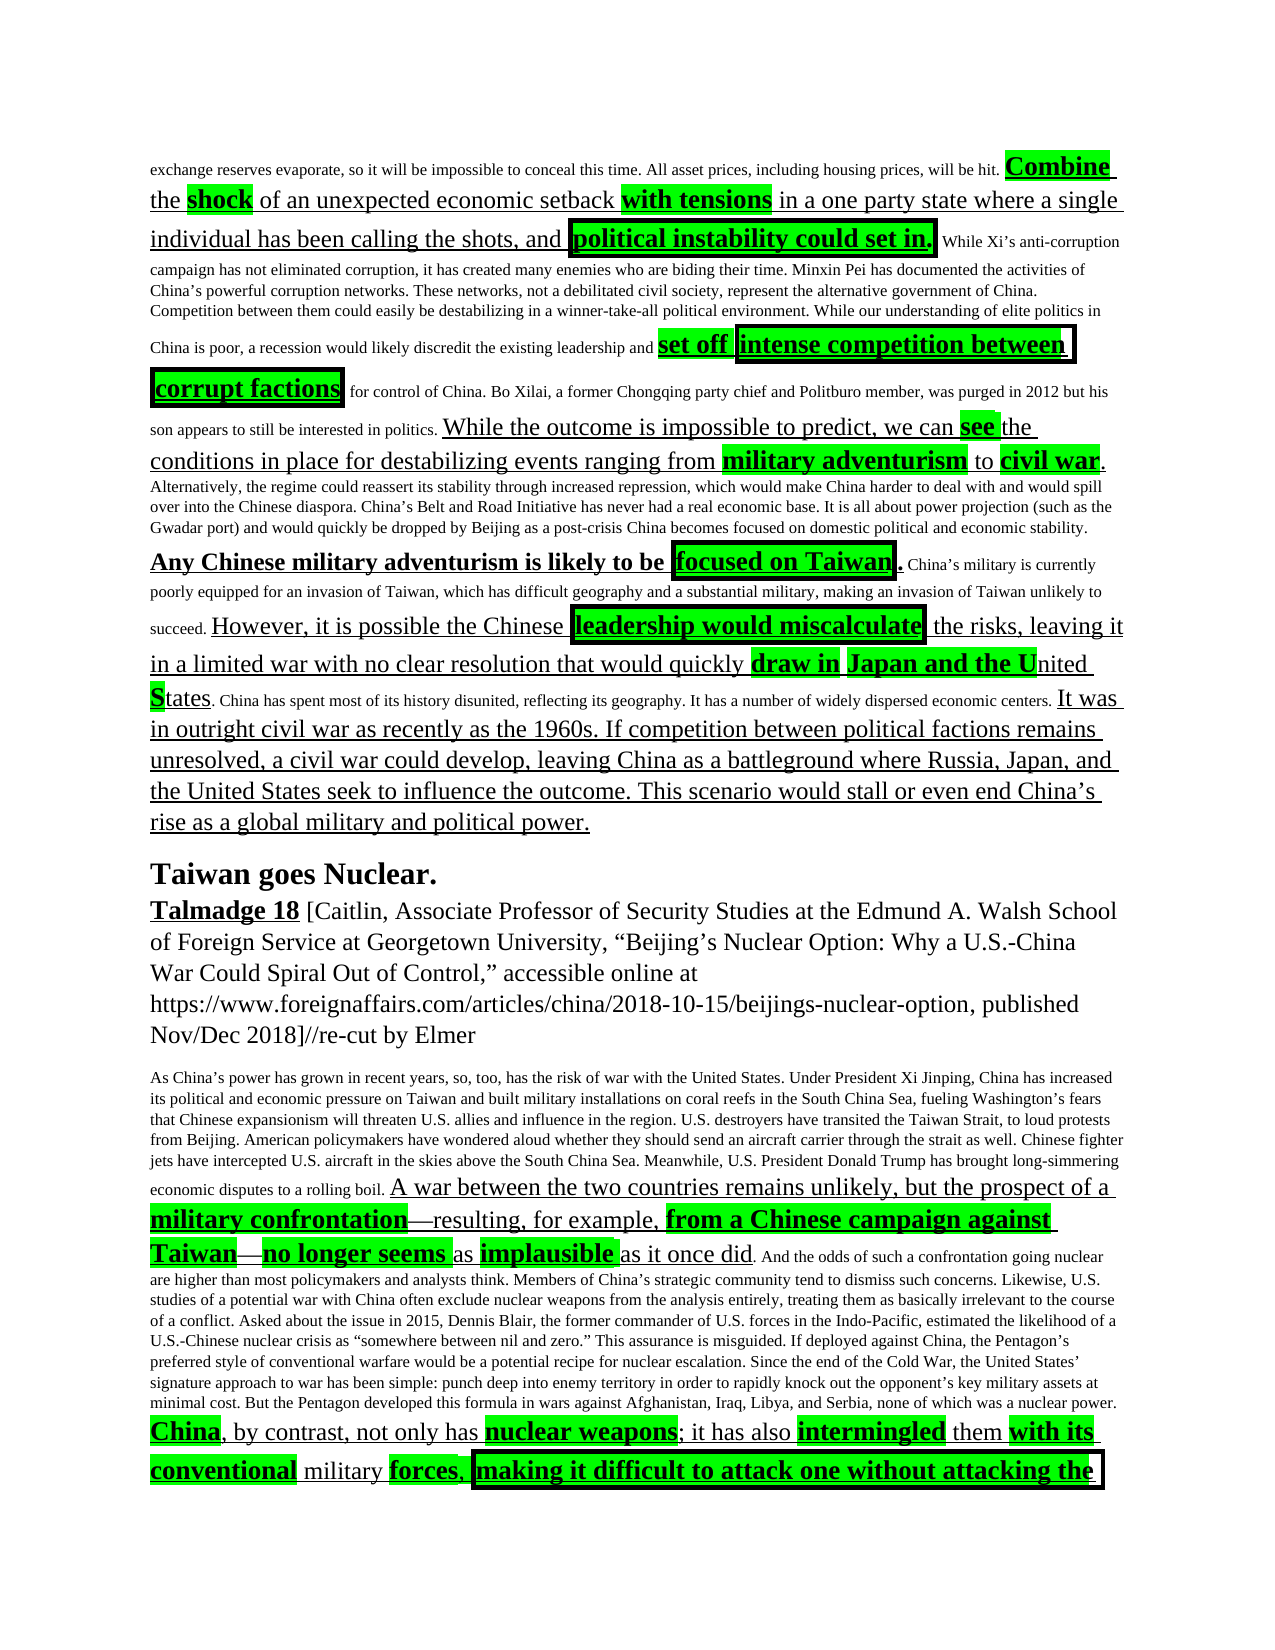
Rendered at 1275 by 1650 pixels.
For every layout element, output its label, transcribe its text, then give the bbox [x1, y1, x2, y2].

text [150, 150, 1125, 836]
subtitle Taiwan goes Nuclear. [150, 855, 1125, 891]
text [150, 1068, 1125, 1489]
text Talmadge 18 [Caitlin, Associate Professor of Security Studies at the Edmund A. Walsh School of Foreign Service at Georgetown University, “Beijing’s Nuclear Option: Why a U.S.-China War Could Spiral Out of Control,” accessible online at https://www.foreignaffairs.com/articles/china/2018-10-15/beijings-nuclear-option, published Nov/Dec 2018]//re-cut by Elmer [150, 894, 1125, 1049]
